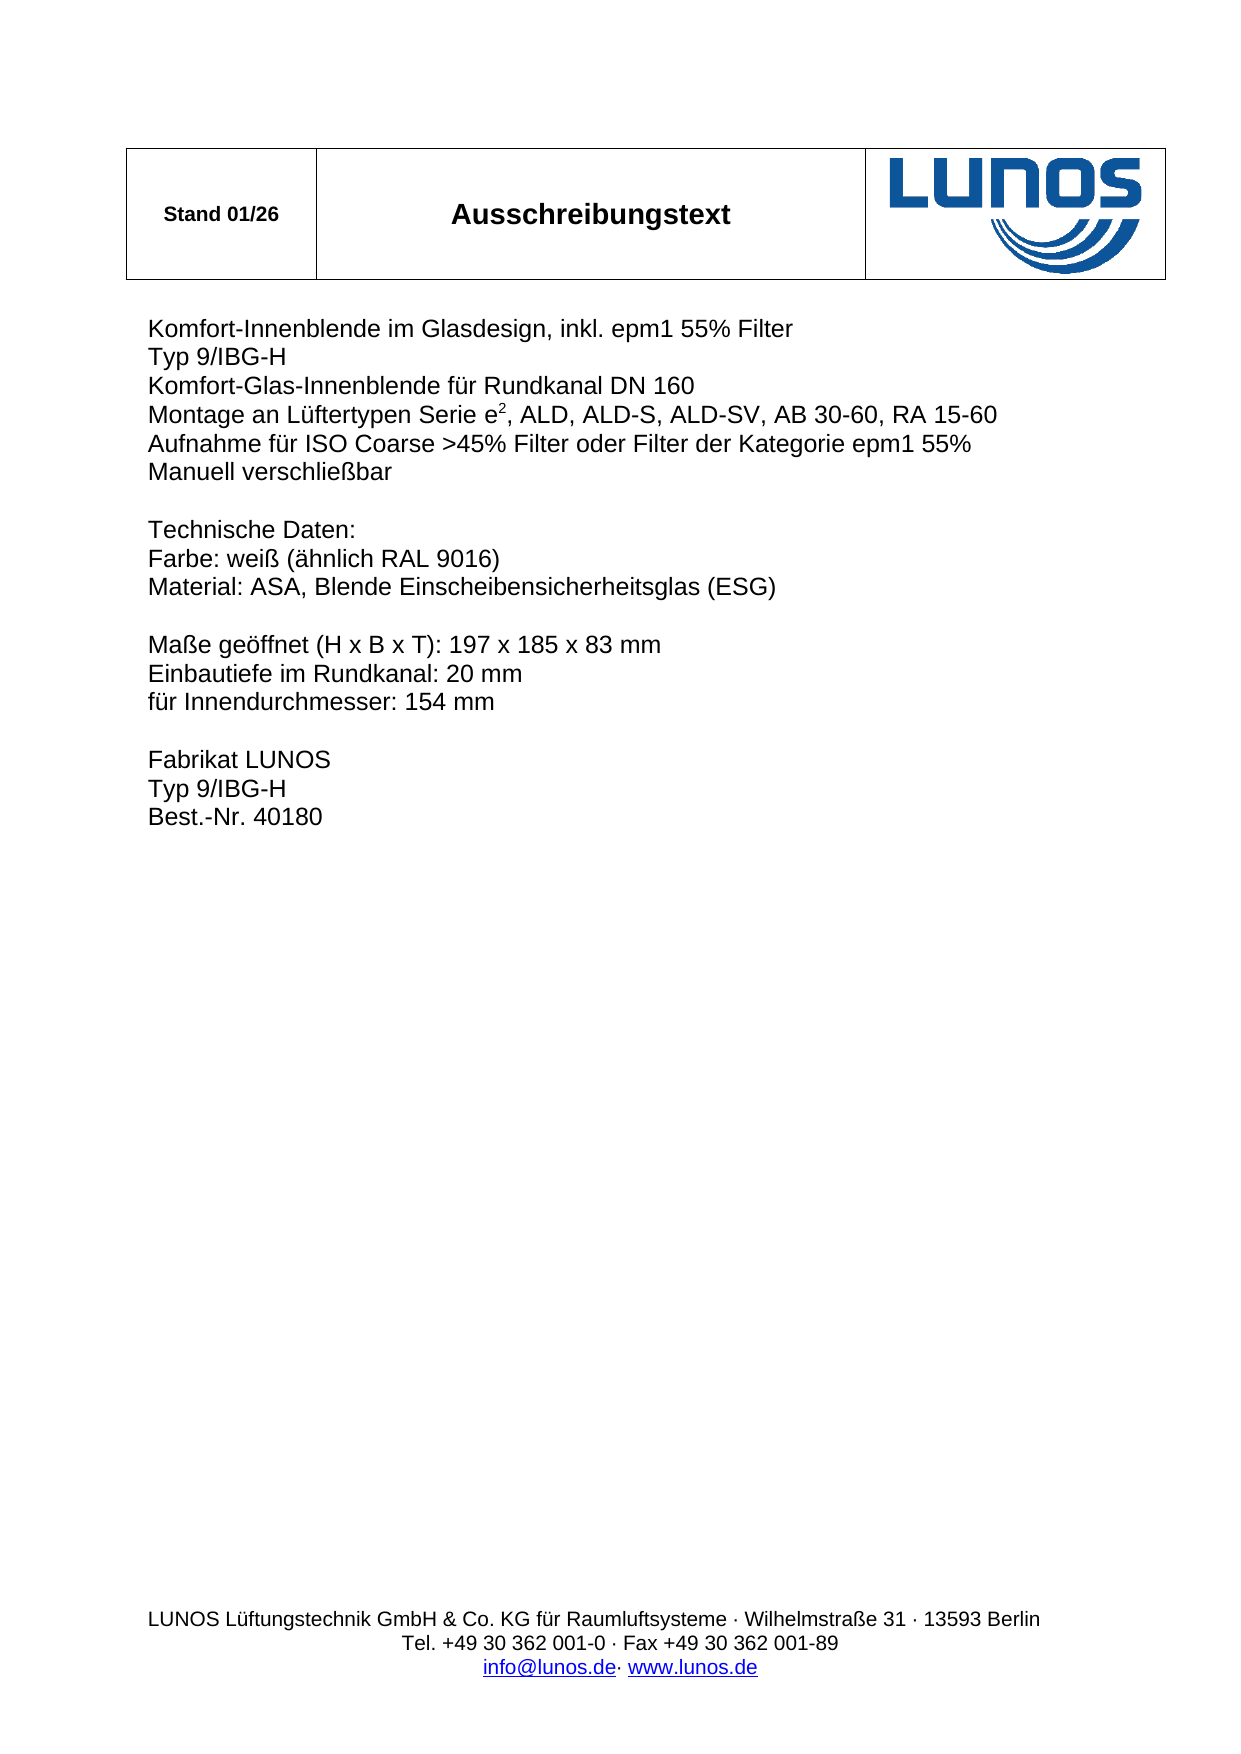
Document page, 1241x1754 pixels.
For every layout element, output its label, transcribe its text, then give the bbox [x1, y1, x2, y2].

table_header Ausschreibungstext [317, 149, 865, 278]
table_header Stand 01/26 [127, 149, 316, 278]
text Komfort-Innenblende im Glasdesign, inkl. epm1 55% Filter Typ 9/IBG-H Komfort-Glas-Innenblende für Rundkanal DN 160 Montage an Lüftertypen Serie e2, ALD, ALD-S, ALD-SV, AB 30-60, RA 15-60 Aufnahme für ISO Coarse >45% Filter oder Filter der Kategorie epm1 55% Manuell verschließbar Technische Daten: Farbe: weiß (ähnlich RAL 9016) Material: ASA, Blende Einscheibensicherheitsglas (ESG) Maße geöffnet (H x B x T): 197 x 185 x 83 mm Einbautiefe im Rundkanal: 20 mm für Innendurchmesser: 154 mm Fabrikat LUNOS Typ 9/IBG-H Best.-Nr. 40180 [148, 313, 1092, 831]
picture [889, 158, 1142, 279]
table_header [866, 149, 1165, 278]
